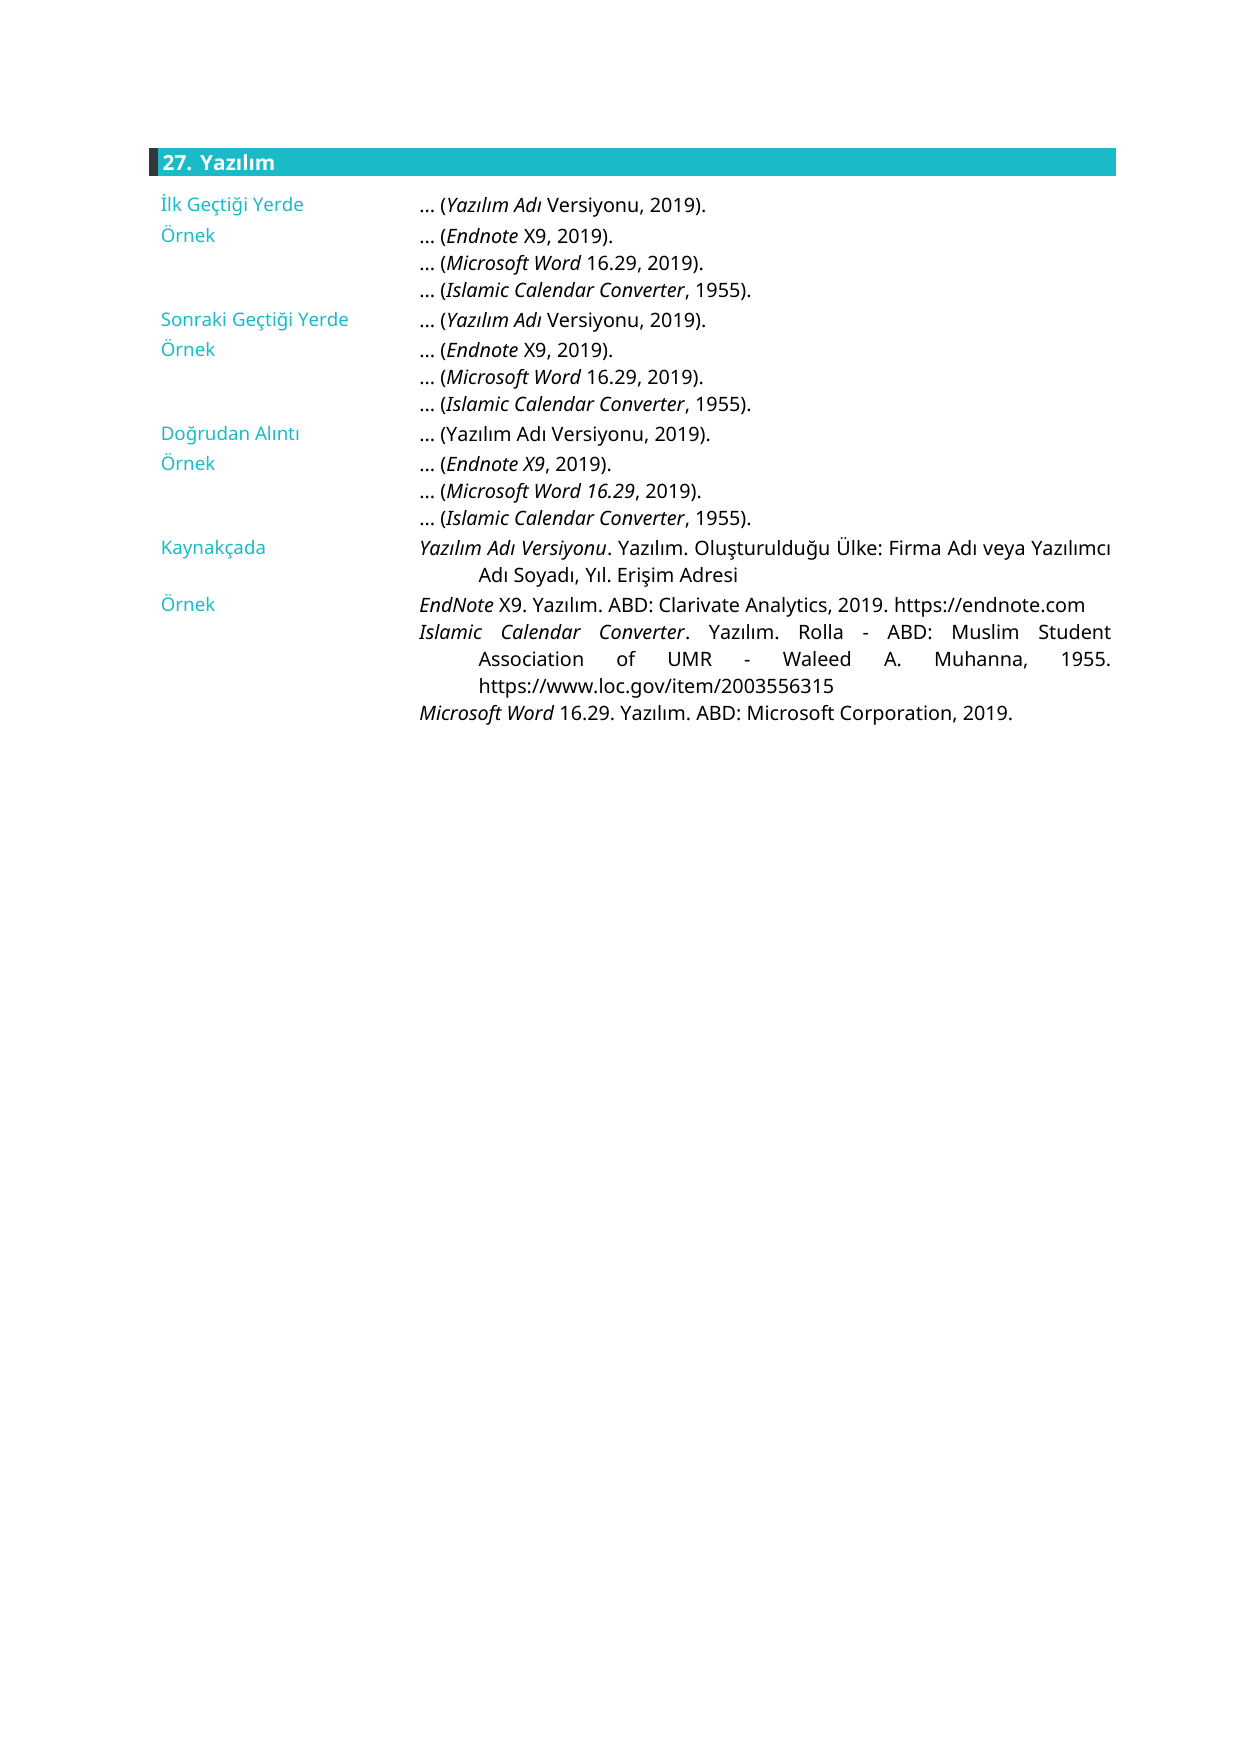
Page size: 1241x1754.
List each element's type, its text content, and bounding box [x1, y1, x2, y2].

subtitle Yazılım [158, 148, 1116, 176]
table_cell ... (Endnote X9, 2019). ... (Microsoft Word 16.29, 2019). ... (Islamic Calendar Converter, 1955). [409, 336, 1121, 417]
table_cell Örnek [151, 591, 406, 726]
table_cell Örnek [151, 450, 406, 531]
table_cell Yazılım Adı Versiyonu. Yazılım. Oluşturulduğu Ülke: Firma Adı veya Yazılımcı Adı Soyadı, Yıl. Erişim Adresi [409, 534, 1121, 588]
table_cell Doğrudan Alıntı [151, 420, 406, 447]
table_cell ... (Yazılım Adı Versiyonu, 2019). [409, 306, 1121, 333]
table_header ... (Yazılım Adı Versiyonu, 2019). [409, 192, 1121, 219]
table_cell Örnek [151, 222, 406, 303]
table_cell Örnek [151, 336, 406, 417]
table_header İlk Geçtiği Yerde [151, 192, 406, 219]
table_cell Sonraki Geçtiği Yerde [151, 306, 406, 333]
table_cell ... (Yazılım Adı Versiyonu, 2019). [409, 420, 1121, 447]
table_cell EndNote X9. Yazılım. ABD: Clarivate Analytics, 2019. https://endnote.com Islamic Calendar Converter. Yazılım. Rolla - ABD: Muslim Student Association of UMR - Waleed A. Muhanna, 1955. https://www.loc.gov/item/2003556315 Microsoft Word 16.29. Yazılım. ABD: Microsoft Corporation, 2019. [409, 591, 1121, 726]
table_cell Kaynakçada [151, 534, 406, 588]
table_cell ... (Endnote X9, 2019). ... (Microsoft Word 16.29, 2019). ... (Islamic Calendar Converter, 1955). [409, 222, 1121, 303]
table_cell ... (Endnote X9, 2019). ... (Microsoft Word 16.29, 2019). ... (Islamic Calendar Converter, 1955). [409, 450, 1121, 531]
